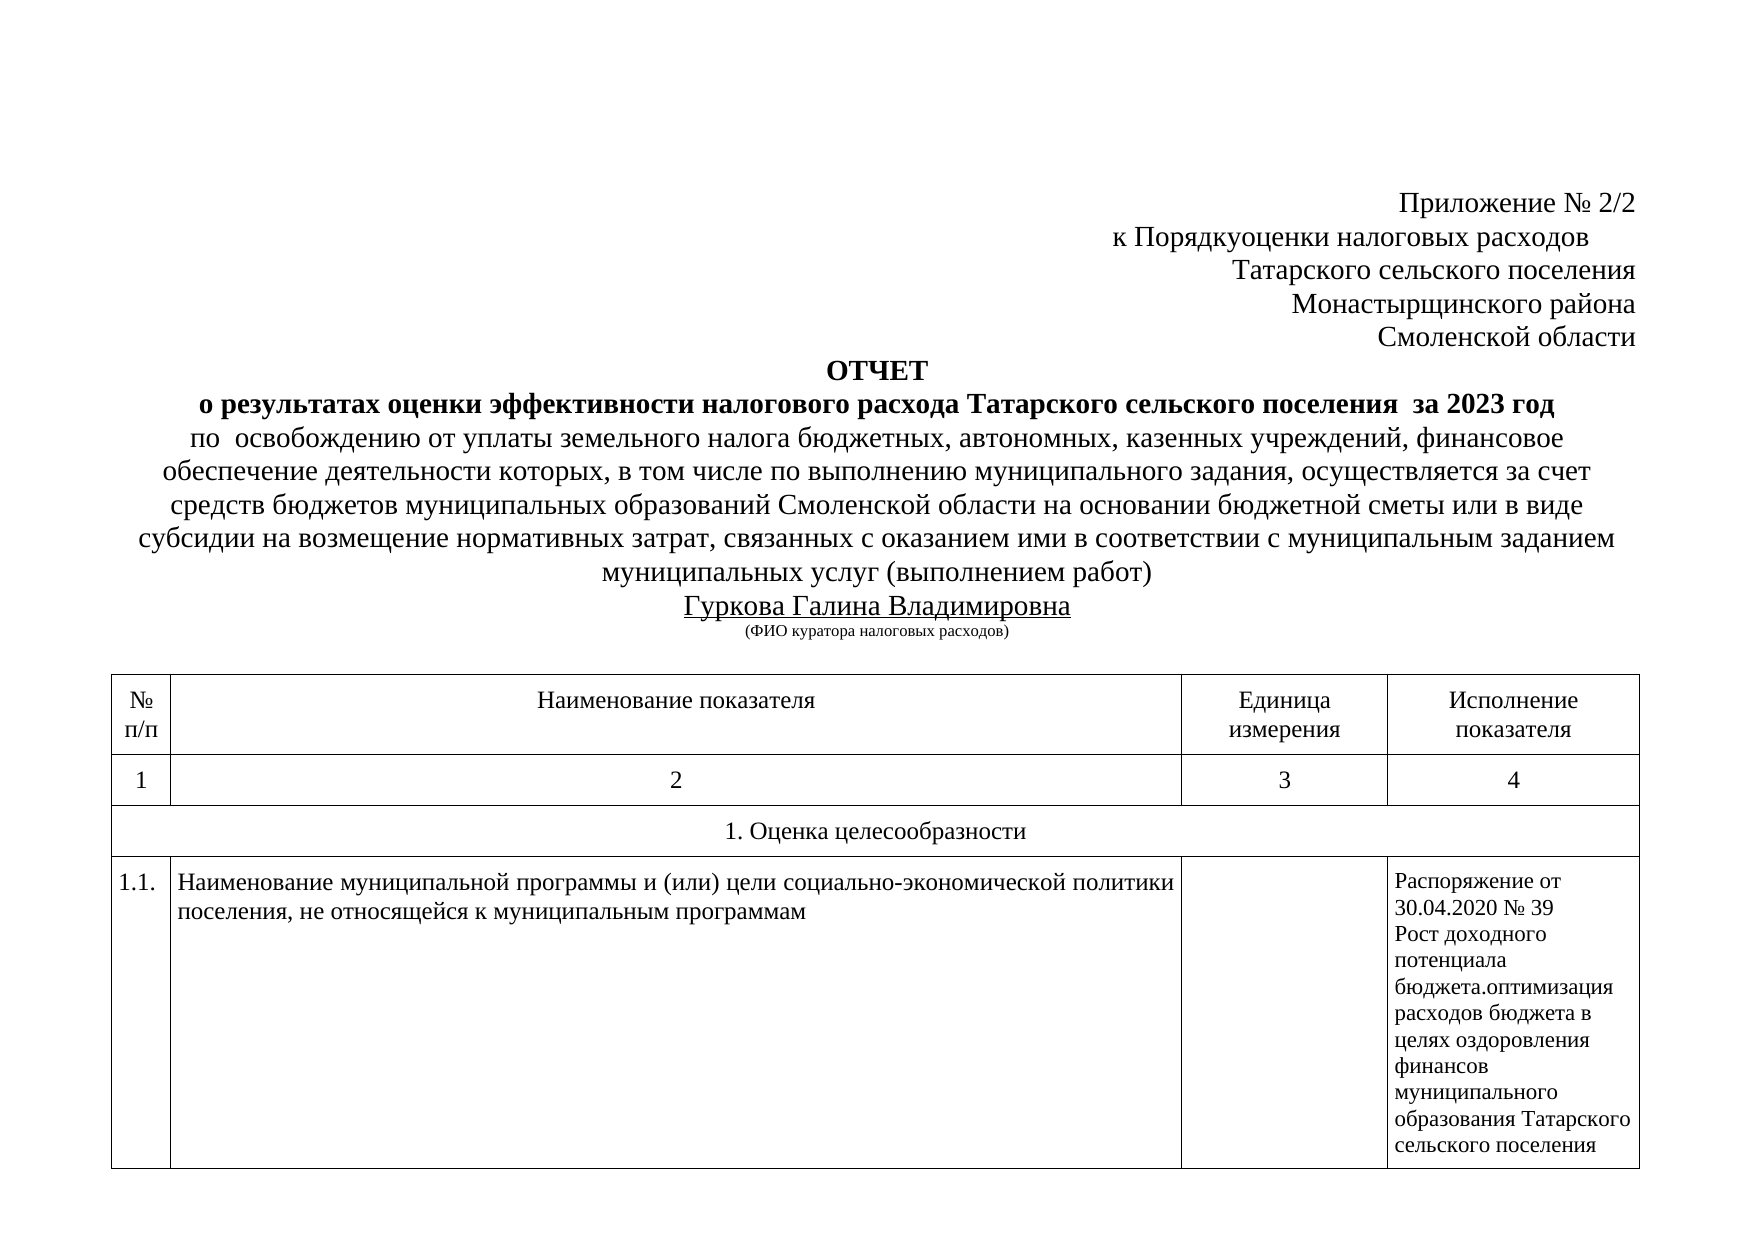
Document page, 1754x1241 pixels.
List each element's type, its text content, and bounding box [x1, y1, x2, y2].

table_header Наименование показателя [171, 675, 1181, 754]
table_cell 4 [1388, 755, 1639, 805]
table_cell 1 [112, 755, 170, 805]
table_cell 2 [171, 755, 1181, 805]
text по освобождению от уплаты земельного налога бюджетных, автономных, казенных учреждений, финансовое обеспечение деятельности которых, в том числе по выполнению муниципального задания, осуществляется за счет средств бюджетов муниципальных образований Смоленской области на основании бюджетной сметы или в виде субсидии на возмещение нормативных затрат, связанных с оказанием ими в соответствии с муниципальным заданием муниципальных услуг (выполнением работ) [118, 420, 1636, 588]
text Татарского сельского поселения [118, 252, 1636, 286]
text Монастырщинского района [118, 286, 1636, 319]
table_header Исполнение показателя [1388, 675, 1639, 754]
text Приложение № 2/2 [118, 185, 1636, 219]
text ОТЧЕТ [118, 353, 1636, 386]
text о результатах оценки эффективности налогового расхода Татарского сельского поселения за 2023 год [118, 386, 1636, 420]
table_cell [1182, 857, 1387, 1168]
text Гуркова Галина Владимировна [118, 588, 1636, 621]
table_header № п/п [112, 675, 170, 754]
table_header Единица измерения [1182, 675, 1387, 754]
text (ФИО куратора налоговых расходов) [118, 621, 1636, 640]
text Смоленской области [118, 319, 1636, 353]
table_cell 3 [1182, 755, 1387, 805]
table_cell 1. Оценка целесообразности [112, 806, 1639, 856]
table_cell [1388, 857, 1639, 1168]
text к Порядкуоценки налоговых расходов [118, 219, 1636, 252]
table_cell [171, 857, 1181, 1168]
table_cell 1.1. [112, 857, 170, 1168]
